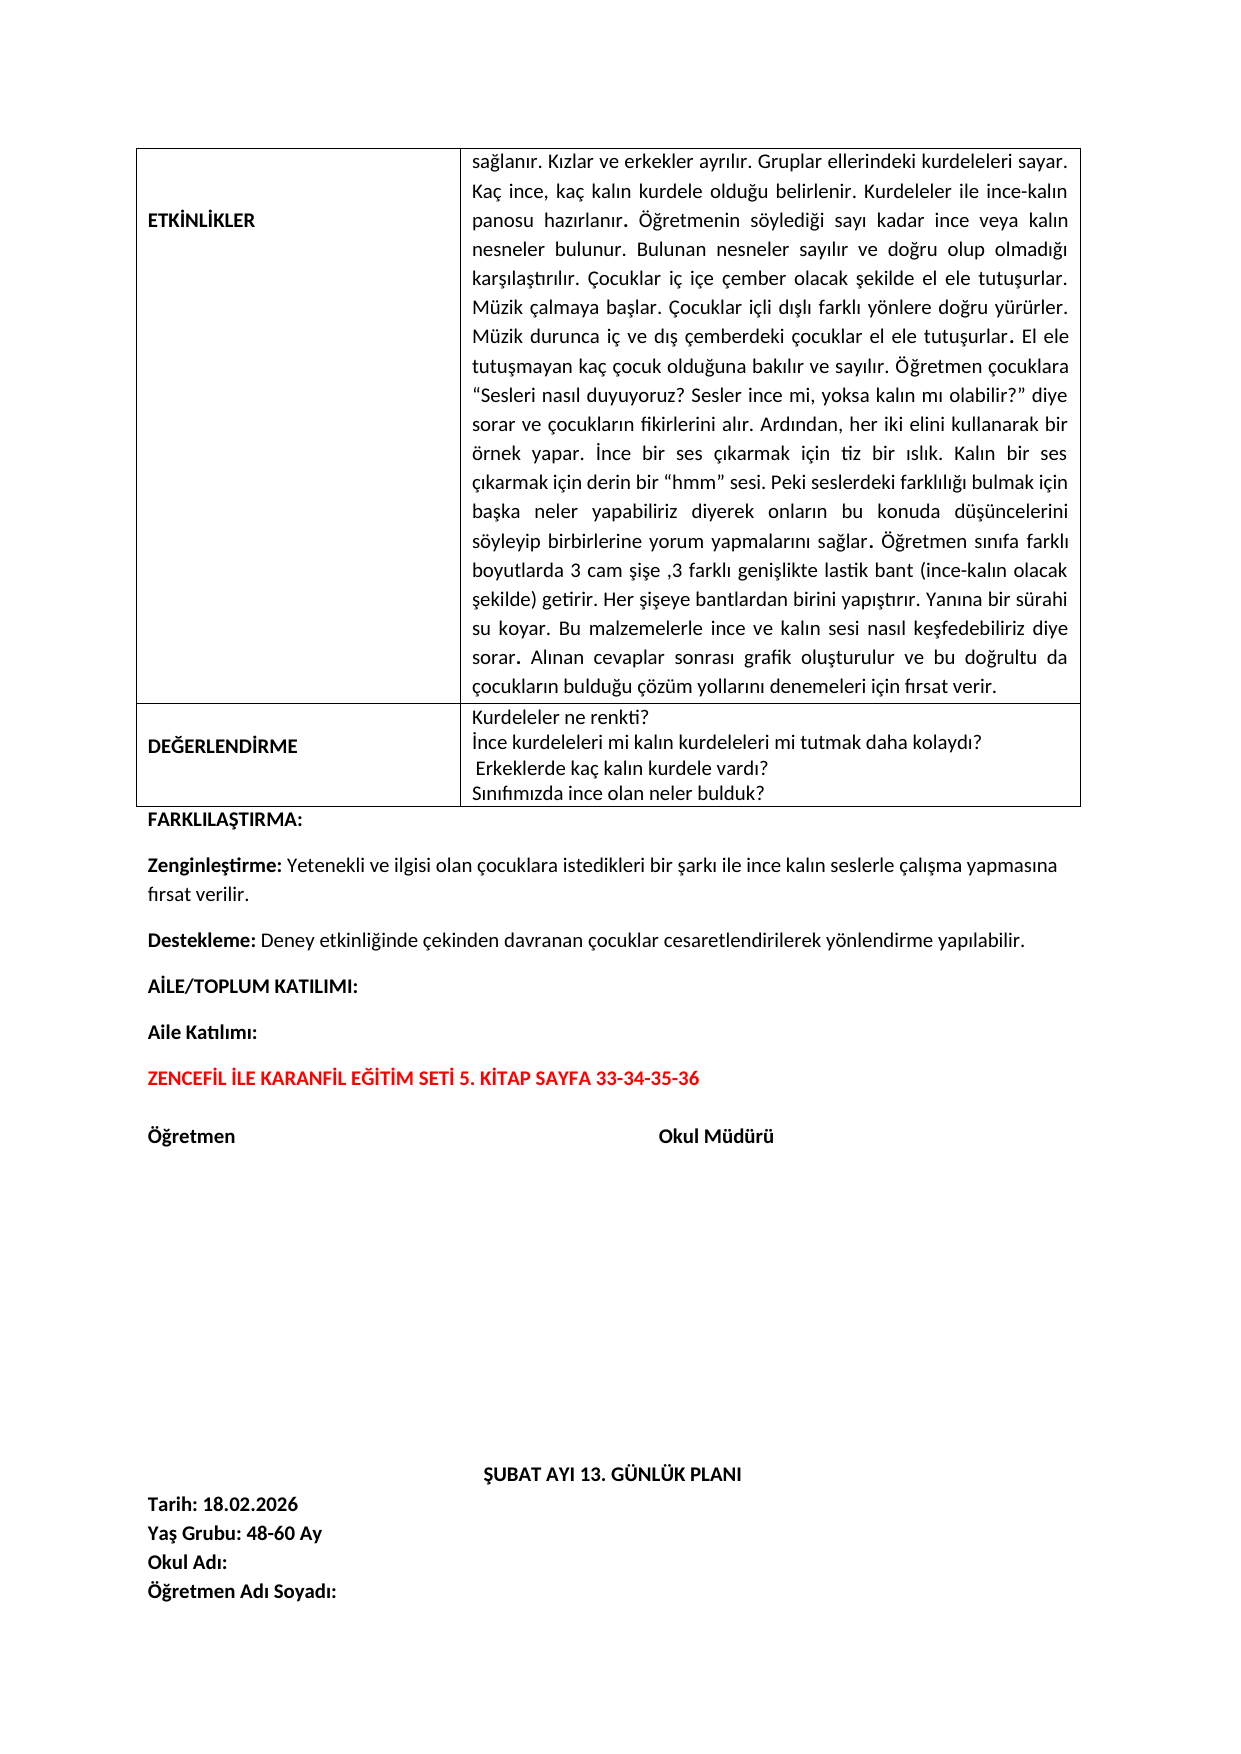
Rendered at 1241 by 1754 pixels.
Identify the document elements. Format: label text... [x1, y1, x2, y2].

text ZENCEFİL İLE KARANFİL EĞİTİM SETİ 5. KİTAP SAYFA 33-34-35-36 [148, 1065, 1093, 1090]
text Destekleme: Deney etkinliğinde çekinden davranan çocuklar cesaretlendirilerek yönlendirme yapılabilir. [148, 927, 1093, 953]
text ŞUBAT AYI 13. GÜNLÜK PLANI [133, 1462, 1093, 1487]
text Okul Adı: [148, 1549, 1093, 1574]
text FARKLILAŞTIRMA: [148, 807, 1093, 832]
text Tarih: 18.02.2026 [148, 1491, 1093, 1516]
table_cell Kurdeleler ne renkti? İnce kurdeleleri mi kalın kurdeleleri mi tutmak daha kolaydı? Erkeklerde kaç kalın kurdele vardı? Sınıfımızda ince olan neler bulduk? [461, 704, 1080, 806]
text Aile Katılımı: [148, 1019, 1093, 1044]
text Öğretmen Okul Müdürü [148, 1123, 1093, 1149]
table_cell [461, 149, 1080, 703]
table_cell DEĞERLENDİRME [137, 704, 460, 806]
table_cell ETKİNLİKLER [137, 149, 460, 703]
text AİLE/TOPLUM KATILIMI: [148, 973, 1093, 999]
text Zenginleştirme: Yetenekli ve ilgisi olan çocuklara istedikleri bir şarkı ile ince kalın seslerle çalışma yapmasına fırsat verilir. [148, 852, 1093, 907]
text Yaş Grubu: 48-60 Ay [148, 1520, 1093, 1545]
text Öğretmen Adı Soyadı: [148, 1578, 1093, 1604]
